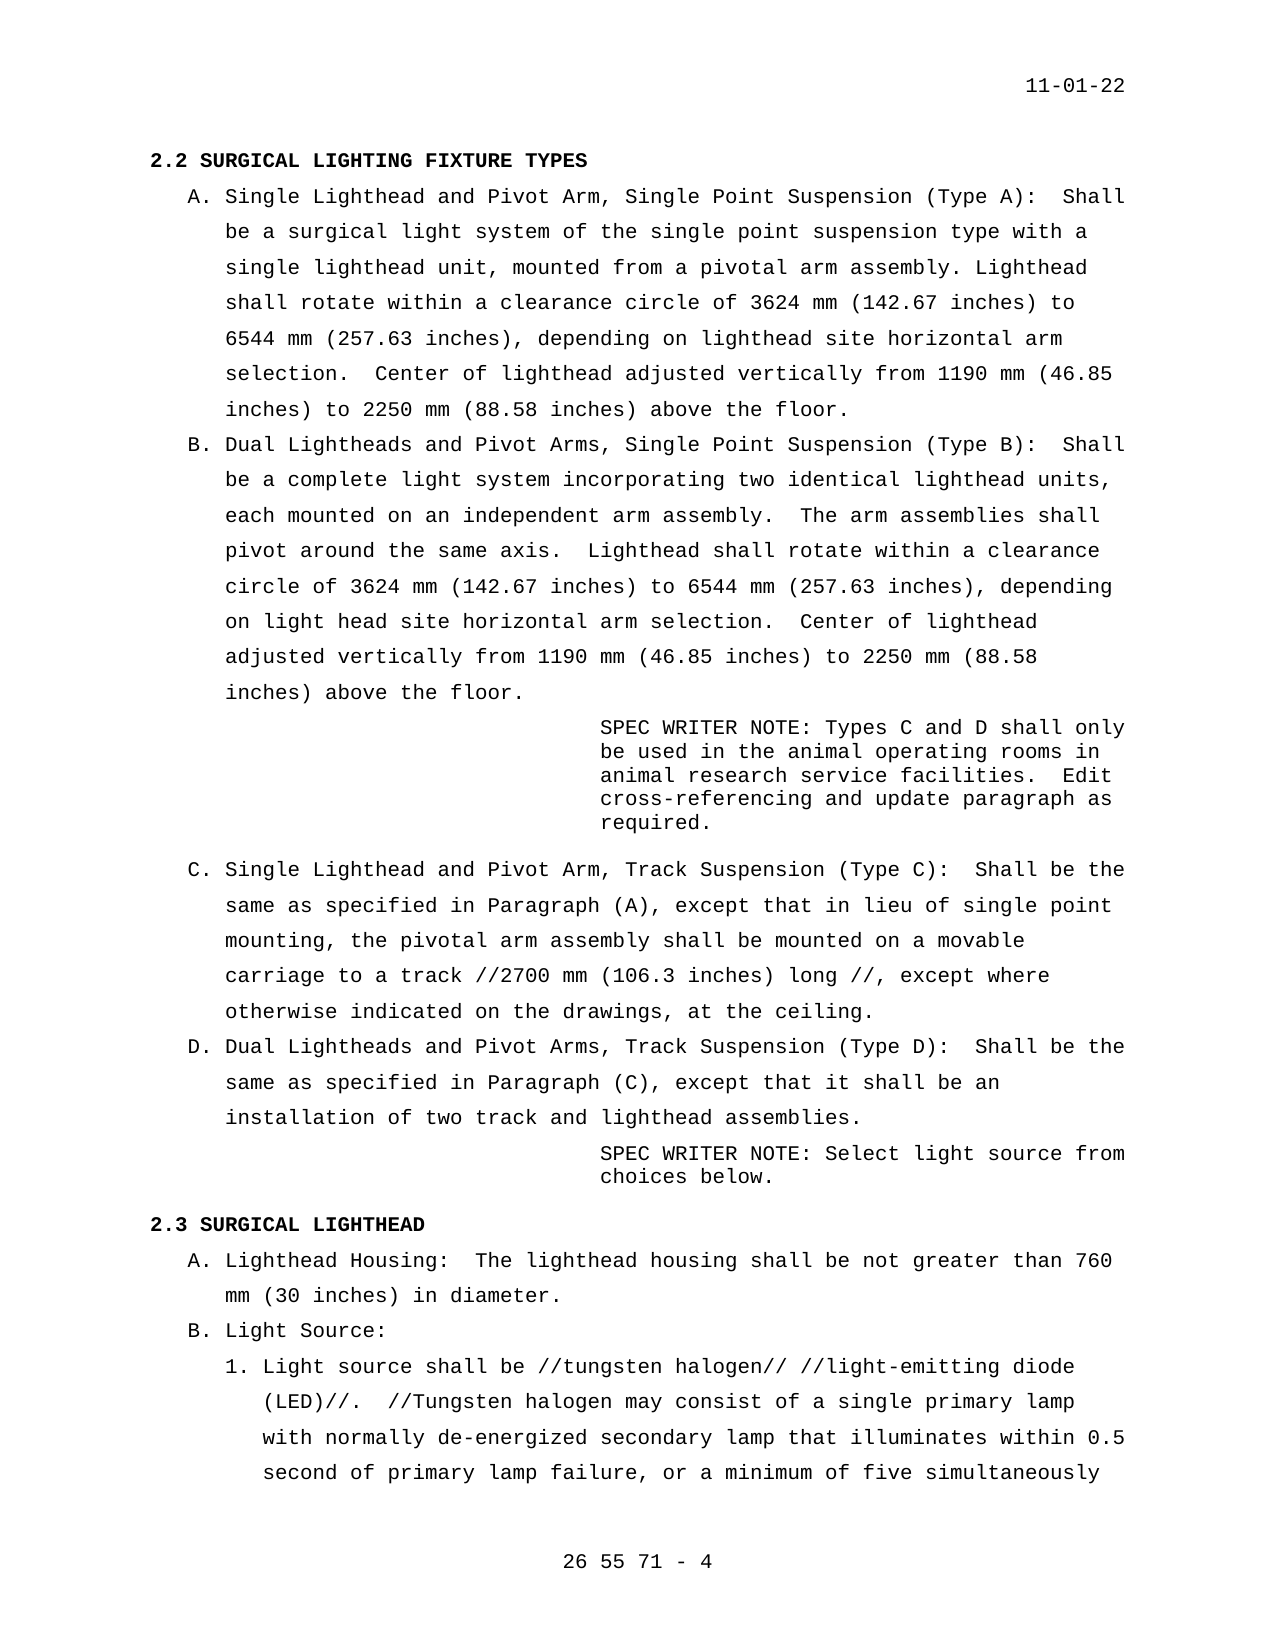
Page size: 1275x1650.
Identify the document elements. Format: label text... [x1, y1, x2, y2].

text C. Single Lighthead and Pivot Arm, Track Suspension (Type C): Shall be the same as specified in Paragraph (A), except that in lieu of single point mounting, the pivotal arm assembly shall be mounted on a movable carriage to a track //2700 mm (106.3 inches) long //, except where otherwise indicated on the drawings, at the ceiling. [187, 859, 1125, 1024]
text 2.3 Surgical LIGHTHEAD [150, 1213, 1125, 1237]
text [225, 1356, 1125, 1486]
text D. Dual Lightheads and Pivot Arms, Track Suspension (Type D): Shall be the same as specified in Paragraph (C), except that it shall be an installation of two track and lighthead assemblies. [187, 1036, 1125, 1131]
text SPEC WRITER NOTE: Types C and D shall only be used in the animal operating rooms in animal research service facilities. Edit cross-referencing and update paragraph as required. [600, 717, 1125, 836]
text A. Single Lighthead and Pivot Arm, Single Point Suspension (Type A): Shall be a surgical light system of the single point suspension type with a single lighthead unit, mounted from a pivotal arm assembly. Lighthead shall rotate within a clearance circle of 3624 mm (142.67 inches) to 6544 mm (257.63 inches), depending on lighthead site horizontal arm selection. Center of lighthead adjusted vertically from 1190 mm (46.85 inches) to 2250 mm (88.58 inches) above the floor. [187, 186, 1125, 422]
text A. Lighthead Housing: The lighthead housing shall be not greater than 760 mm (30 inches) in diameter. [187, 1250, 1125, 1309]
text B. Light Source: [187, 1321, 1125, 1344]
text B. Dual Lightheads and Pivot Arms, Single Point Suspension (Type B): Shall be a complete light system incorporating two identical lighthead units, each mounted on an independent arm assembly. The arm assemblies shall pivot around the same axis. Lighthead shall rotate within a clearance circle of 3624 mm (142.67 inches) to 6544 mm (257.63 inches), depending on light head site horizontal arm selection. Center of lighthead adjusted vertically from 1190 mm (46.85 inches) to 2250 mm (88.58 inches) above the floor. [187, 434, 1125, 706]
text SPEC WRITER NOTE: Select light source from choices below. [600, 1143, 1125, 1190]
text 2.2 SURGICAL LIGHTING FIXTURE TYPES [150, 150, 1125, 174]
